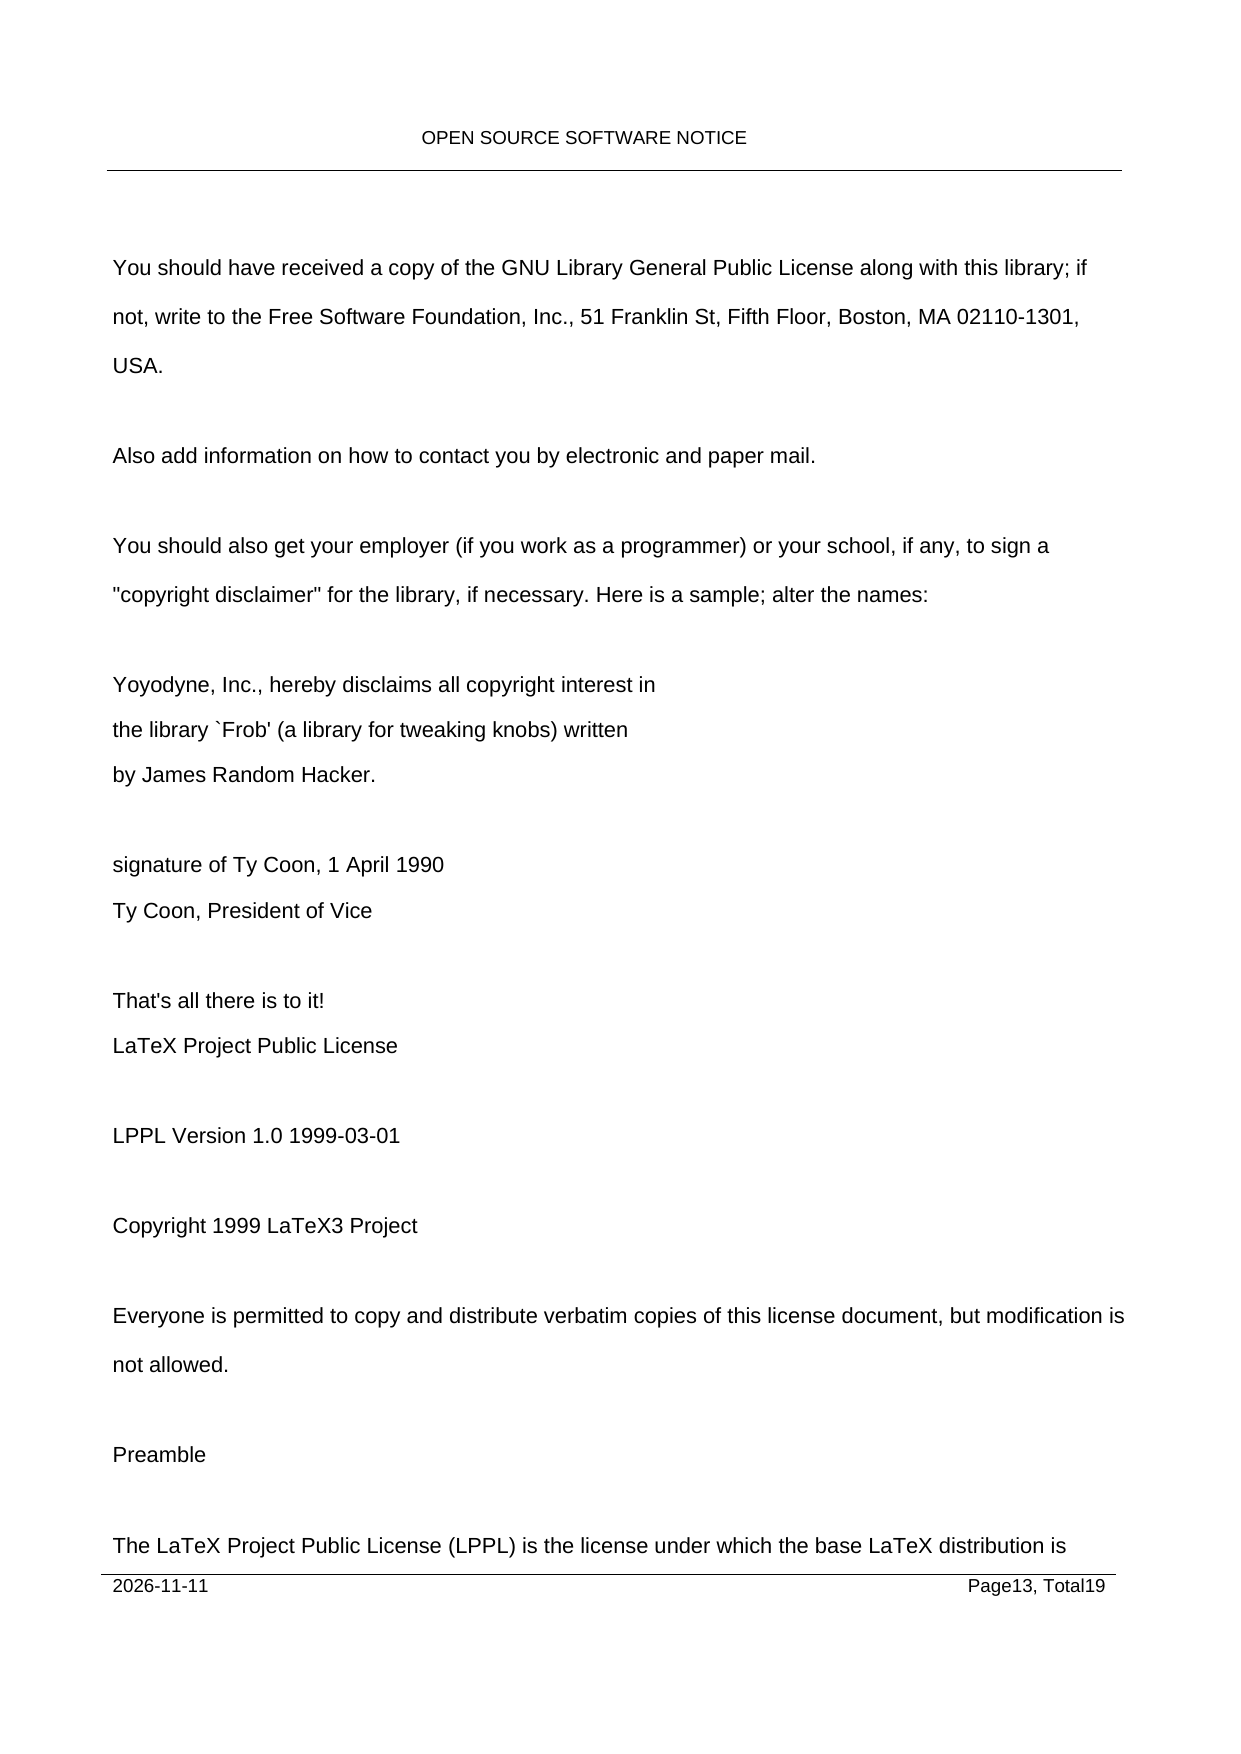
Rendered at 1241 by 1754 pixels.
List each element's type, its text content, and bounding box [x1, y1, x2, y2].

text That's all there is to it! [112, 984, 1128, 1017]
text LPPL Version 1.0 1999-03-01 [112, 1119, 1128, 1152]
text Yoyodyne, Inc., hereby disclaims all copyright interest in [112, 668, 1128, 701]
text Everyone is permitted to copy and distribute verbatim copies of this license document, but modification is not allowed. [112, 1300, 1128, 1381]
text You should also get your employer (if you work as a programmer) or your school, if any, to sign a "copyright disclaimer" for the library, if necessary. Here is a sample; alter the names: [112, 529, 1128, 611]
text LaTeX Project Public License [112, 1029, 1128, 1062]
text signature of Ty Coon, 1 April 1990 [112, 849, 1128, 881]
text the library `Frob' (a library for tweaking knobs) written [112, 713, 1128, 746]
text Copyright 1999 LaTeX3 Project [112, 1209, 1128, 1242]
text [112, 1529, 1128, 1561]
text Also add information on how to contact you by electronic and paper mail. [112, 439, 1128, 472]
text Preamble [112, 1439, 1128, 1471]
text by James Random Hacker. [112, 758, 1128, 791]
text Ty Coon, President of Vice [112, 894, 1128, 926]
text You should have received a copy of the GNU Library General Public License along with this library; if not, write to the Free Software Foundation, Inc., 51 Franklin St, Fifth Floor, Boston, MA 02110-1301, USA. [112, 251, 1128, 381]
